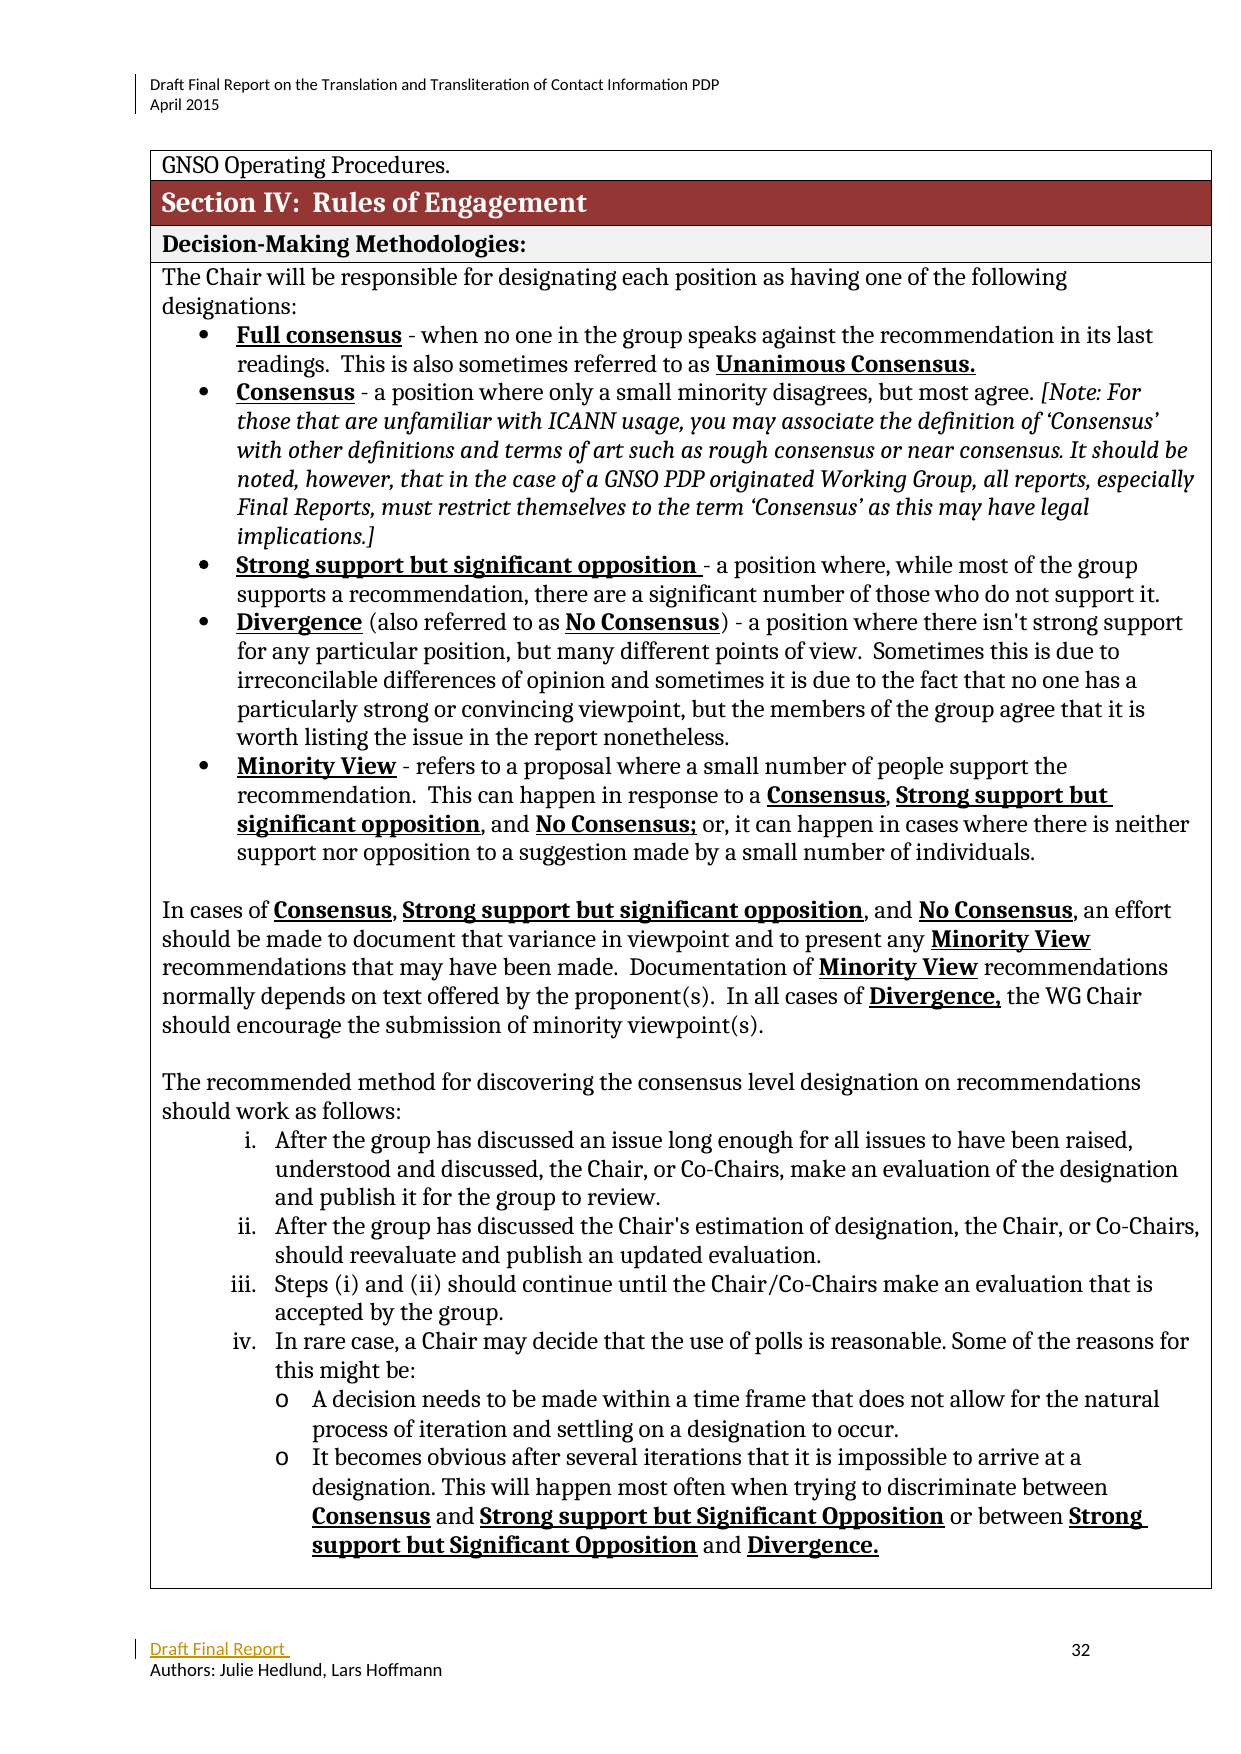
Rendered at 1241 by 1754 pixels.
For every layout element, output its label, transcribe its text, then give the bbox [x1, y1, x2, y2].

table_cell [151, 151, 1211, 180]
table_cell Section IV: Rules of Engagement [151, 181, 1211, 225]
table_cell Decision-Making Methodologies: [151, 226, 1211, 262]
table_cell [151, 263, 1211, 1588]
